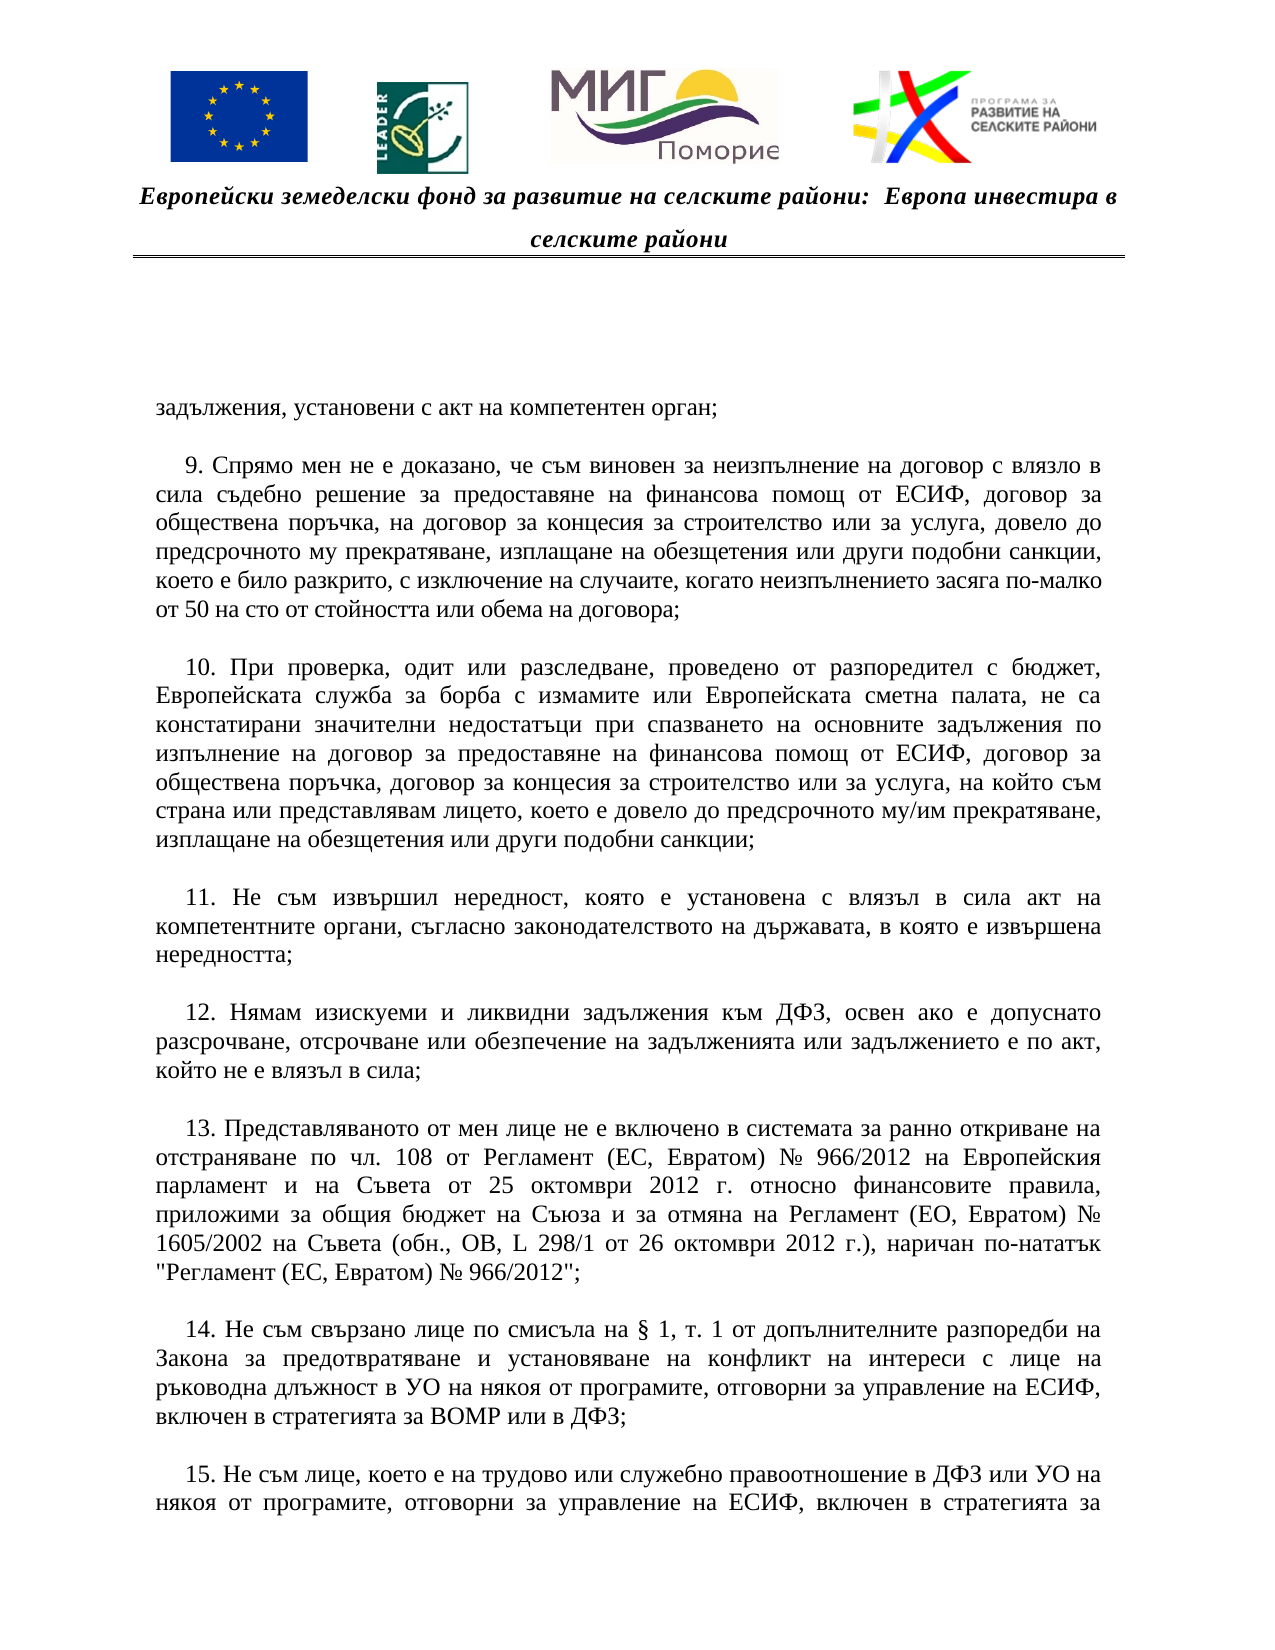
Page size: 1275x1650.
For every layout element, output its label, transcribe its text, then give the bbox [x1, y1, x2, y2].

picture [550, 68, 779, 164]
picture [377, 82, 469, 174]
picture [170, 71, 308, 162]
picture [839, 63, 1107, 170]
